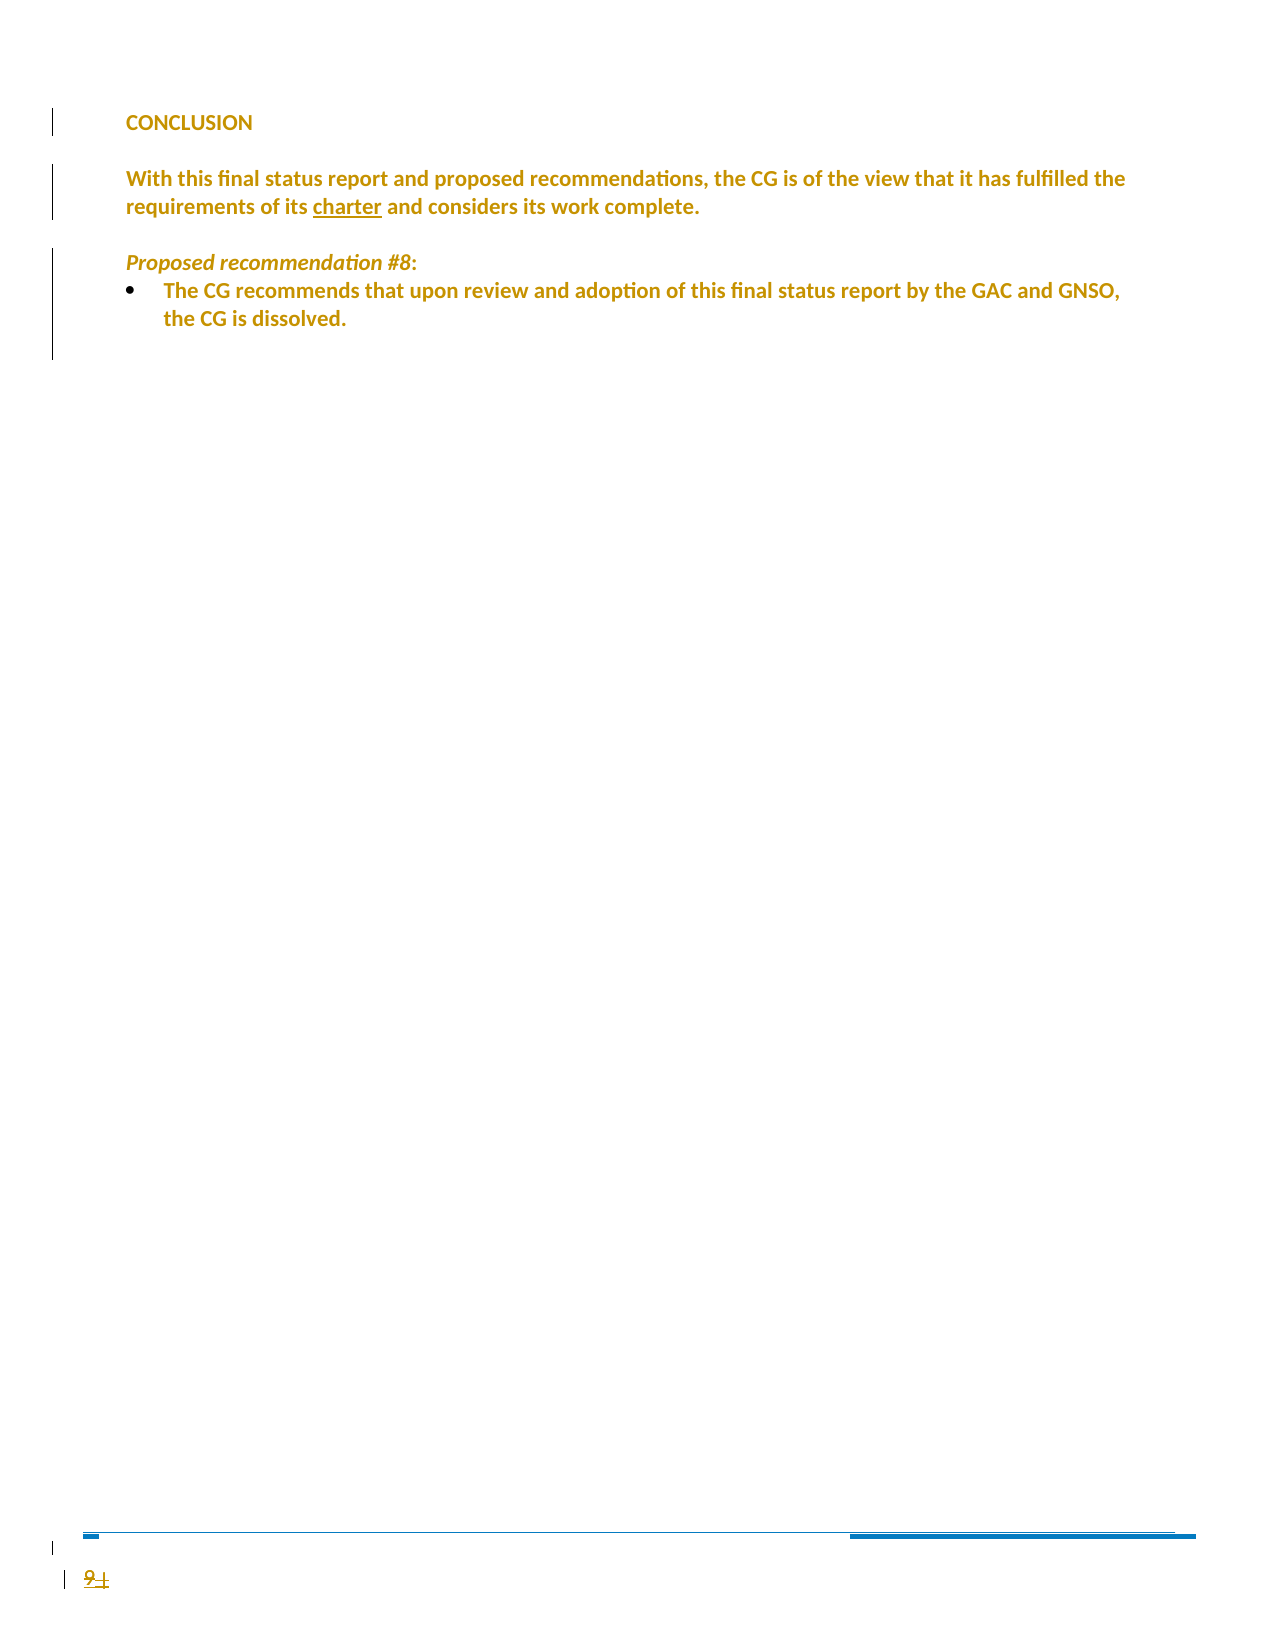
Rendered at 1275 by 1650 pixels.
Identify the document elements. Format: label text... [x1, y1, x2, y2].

list The CG recommends that upon review and adoption of this final status report by the GAC and GNSO, the CG is dissolved. [126, 276, 1130, 332]
text With this final status report and proposed recommendations, the CG is of the view that it has fulfilled the requirements of its charter and considers its work complete. [126, 164, 1130, 220]
text CONCLUSION [126, 108, 1130, 136]
text Proposed recommendation #8: [126, 248, 1130, 276]
